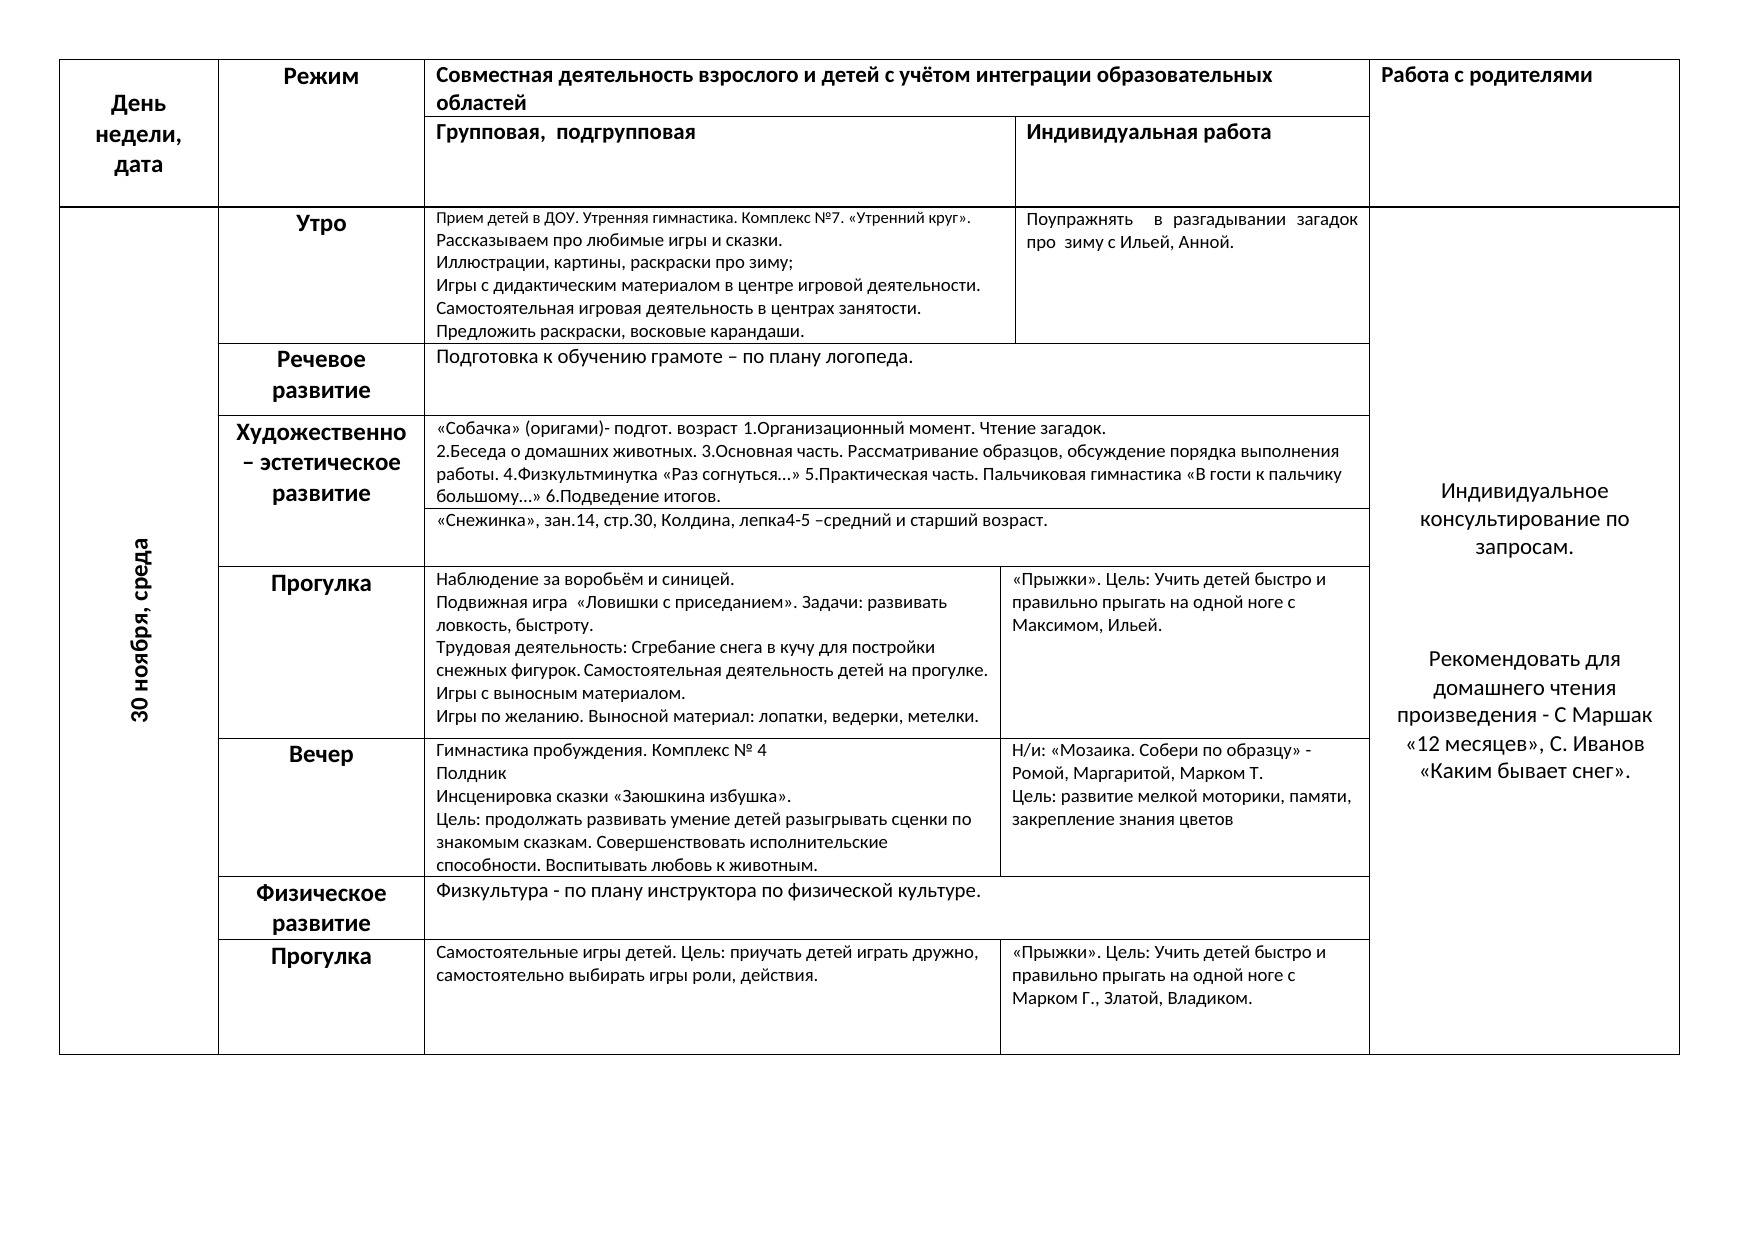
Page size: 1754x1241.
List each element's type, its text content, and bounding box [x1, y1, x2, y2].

table_cell Н/и: «Мозаика. Собери по образцу» - Ромой, Маргаритой, Марком Т. Цель: развитие мелкой моторики, памяти, закрепление знания цветов [1001, 739, 1369, 876]
table_cell Утро [219, 208, 424, 342]
table_cell Физическое развитие [219, 877, 424, 939]
table_cell Гимнастика пробуждения. Комплекс № 4 Полдник Инсценировка сказки «Заюшкина избушка». Цель: продолжать развивать умение детей разыгрывать сценки по знакомым сказкам. Совершенствовать исполнительские способности. Воспитывать любовь к животным. [425, 739, 1000, 876]
table_cell Самостоятельные игры детей. Цель: приучать детей играть дружно, самостоятельно выбирать игры роли, действия. [425, 940, 1000, 1054]
table_cell Художественно – эстетическое развитие [219, 416, 424, 566]
table_header День недели, дата [60, 60, 218, 206]
table_cell «Прыжки». Цель: Учить детей быстро и правильно прыгать на одной ноге с Марком Г., Златой, Владиком. [1001, 940, 1369, 1054]
table_cell Речевое развитие [219, 344, 424, 415]
table_header Режим [219, 60, 424, 206]
table_cell Подготовка к обучению грамоте – по плану логопеда. [425, 344, 1369, 415]
table_cell Индивидуальное консультирование по запросам. Рекомендовать для домашнего чтения произведения - С Маршак «12 месяцев», С. Иванов «Каким бывает снег». [1370, 208, 1679, 1054]
table_header Работа с родителями [1370, 60, 1679, 206]
table_cell Прогулка [219, 567, 424, 737]
table_cell 30 ноября, среда [60, 208, 218, 1054]
table_cell Вечер [219, 739, 424, 876]
table_cell Прием детей в ДОУ. Утренняя гимнастика. Комплекс №7. «Утренний круг». Рассказываем про любимые игры и сказки. Иллюстрации, картины, раскраски про зиму; Игры с дидактическим материалом в центре игровой деятельности. Самостоятельная игровая деятельность в центрах занятости. Предложить раскраски, восковые карандаши. [425, 208, 1015, 342]
table_cell Индивидуальная работа [1016, 117, 1369, 206]
table_cell «Собачка» (оригами)- подгот. возраст 1.Организационный момент. Чтение загадок. 2.Беседа о домашних животных. 3.Основная часть. Рассматривание образцов, обсуждение порядка выполнения работы. 4.Физкультминутка «Раз согнуться…» 5.Практическая часть. Пальчиковая гимнастика «В гости к пальчику большому…» 6.Подведение итогов. [425, 416, 1369, 508]
table_cell «Прыжки». Цель: Учить детей быстро и правильно прыгать на одной ноге с Максимом, Ильей. [1001, 567, 1369, 737]
table_header Совместная деятельность взрослого и детей с учётом интеграции образовательных областей [425, 60, 1369, 116]
table_cell Наблюдение за воробьём и синицей. Подвижная игра «Ловишки с приседанием». Задачи: развивать ловкость, быстроту. Трудовая деятельность: Сгребание снега в кучу для постройки снежных фигурок. Самостоятельная деятельность детей на прогулке. Игры с выносным материалом. Игры по желанию. Выносной материал: лопатки, ведерки, метелки. [425, 567, 1000, 737]
table_cell «Снежинка», зан.14, стр.30, Колдина, лепка4-5 –средний и старший возраст. [425, 509, 1369, 566]
table_cell Физкультура - по плану инструктора по физической культуре. [425, 877, 1369, 939]
table_cell Поупражнять в разгадывании загадок про зиму с Ильей, Анной. [1016, 208, 1369, 342]
table_cell Прогулка [219, 940, 424, 1054]
table_cell Групповая, подгрупповая [425, 117, 1015, 206]
